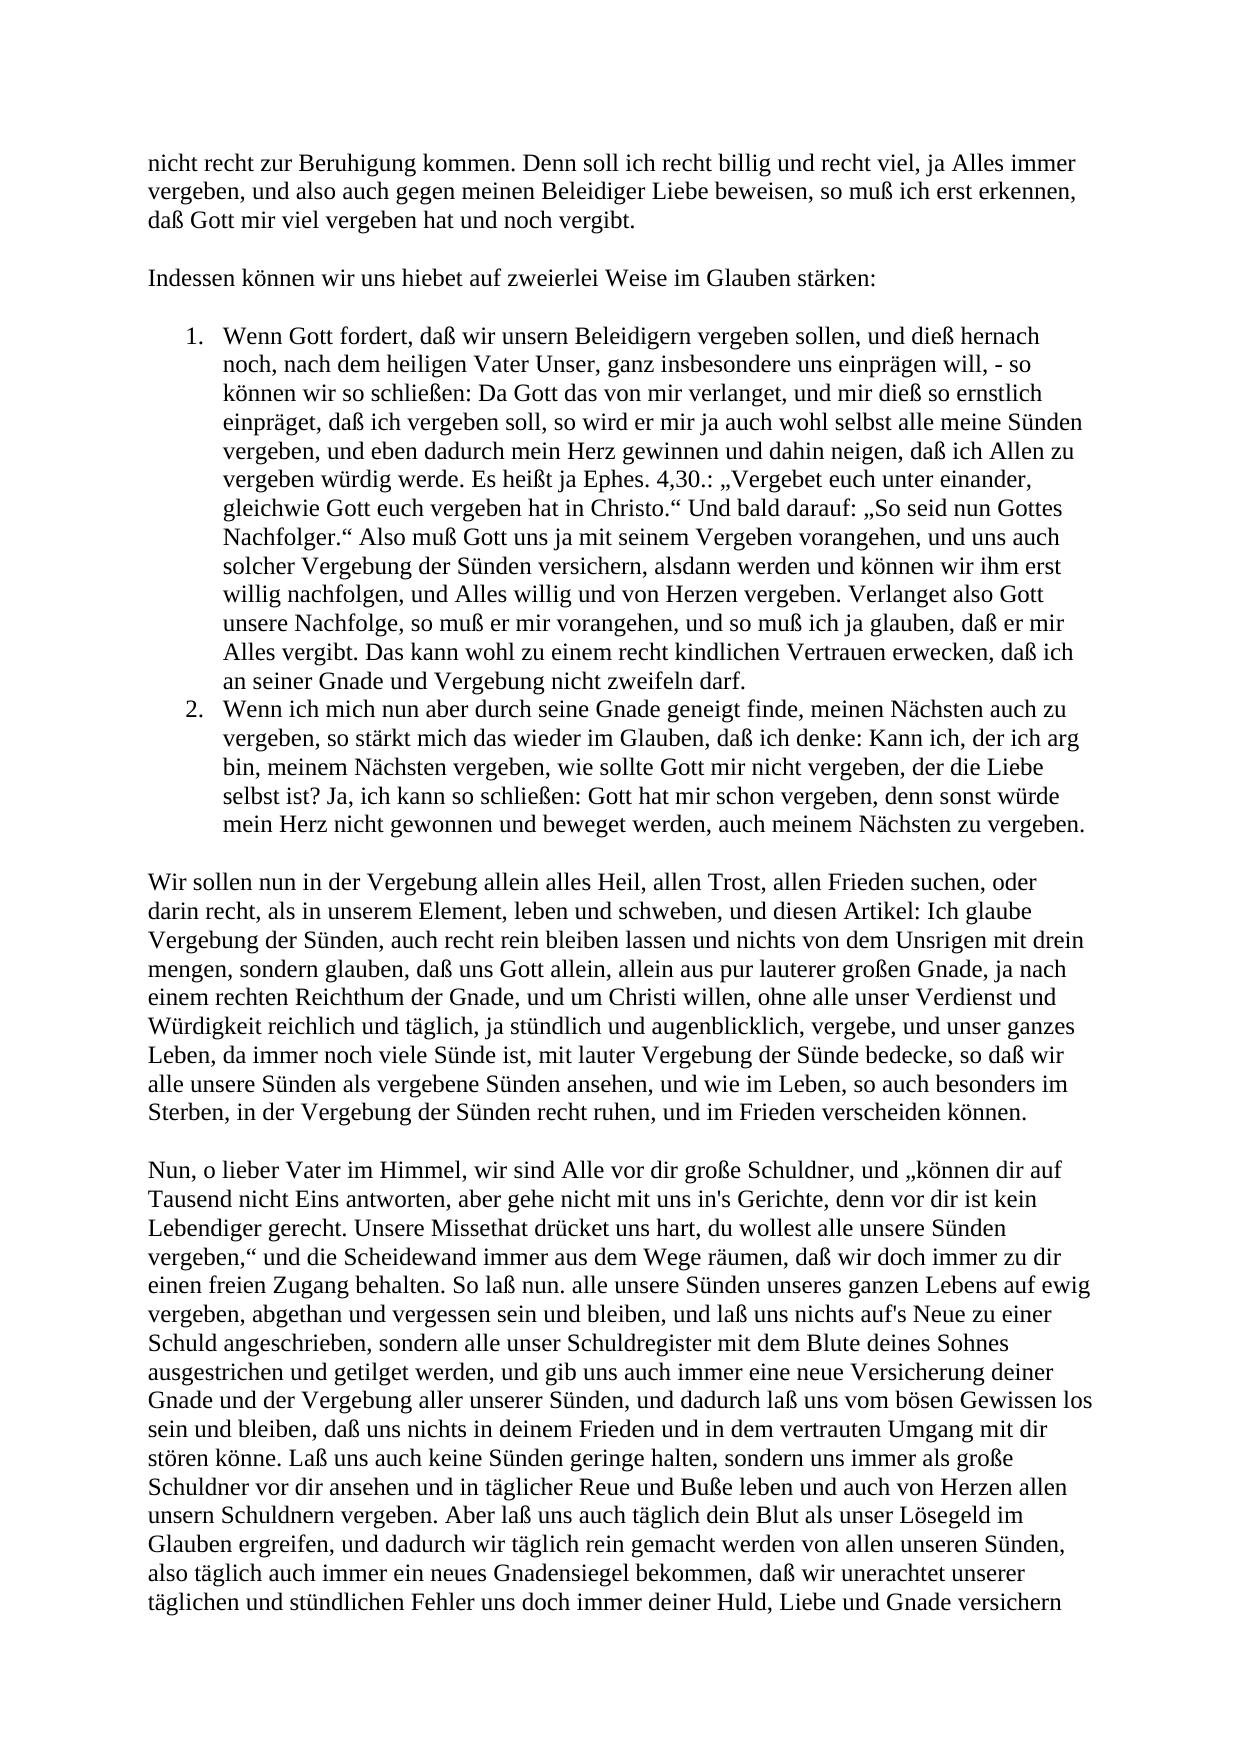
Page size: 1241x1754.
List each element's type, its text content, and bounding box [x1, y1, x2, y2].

list Wenn ich mich nun aber durch seine Gnade geneigt finde, meinen Nächsten auch zu vergeben, so stärkt mich das wieder im Glauben, daß ich denke: Kann ich, der ich arg bin, meinem Nächsten vergeben, wie sollte Gott mir nicht vergeben, der die Liebe selbst ist? Ja, ich kann so schließen: Gott hat mir schon vergeben, denn sonst würde mein Herz nicht gewonnen und beweget werden, auch meinem Nächsten zu vergeben. [185, 694, 1093, 838]
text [148, 148, 1093, 234]
list Wenn Gott fordert, daß wir unsern Beleidigern vergeben sollen, und dieß hernach noch, nach dem heiligen Vater Unser, ganz insbesondere uns einprägen will, - so können wir so schließen: Da Gott das von mir verlanget, und mir dieß so ernstlich einpräget, daß ich vergeben soll, so wird er mir ja auch wohl selbst alle meine Sünden vergeben, und eben dadurch mein Herz gewinnen und dahin neigen, daß ich Allen zu vergeben würdig werde. Es heißt ja Ephes. 4,30.: „Vergebet euch unter einander, gleichwie Gott euch vergeben hat in Christo.“ Und bald darauf: „So seid nun Gottes Nachfolger.“ Also muß Gott uns ja mit seinem Vergeben vorangehen, und uns auch solcher Vergebung der Sünden versichern, alsdann werden und können wir ihm erst willig nachfolgen, und Alles willig und von Herzen vergeben. Verlanget also Gott unsere Nachfolge, so muß er mir vorangehen, und so muß ich ja glauben, daß er mir Alles vergibt. Das kann wohl zu einem recht kindlichen Vertrauen erwecken, daß ich an seiner Gnade und Vergebung nicht zweifeln darf. [185, 321, 1093, 694]
text Wir sollen nun in der Vergebung allein alles Heil, allen Trost, allen Frieden suchen, oder darin recht, als in unserem Element, leben und schweben, und diesen Artikel: Ich glaube Vergebung der Sünden, auch recht rein bleiben lassen und nichts von dem Unsrigen mit drein mengen, sondern glauben, daß uns Gott allein, allein aus pur lauterer großen Gnade, ja nach einem rechten Reichthum der Gnade, und um Christi willen, ohne alle unser Verdienst und Würdigkeit reichlich und täglich, ja stündlich und augenblicklich, vergebe, und unser ganzes Leben, da immer noch viele Sünde ist, mit lauter Vergebung der Sünde bedecke, so daß wir alle unsere Sünden als vergebene Sünden ansehen, und wie im Leben, so auch besonders im Sterben, in der Vergebung der Sünden recht ruhen, und im Frieden verscheiden können. [148, 867, 1093, 1126]
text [148, 1155, 1093, 1615]
text Indessen können wir uns hiebet auf zweierlei Weise im Glauben stärken: [148, 263, 1093, 292]
